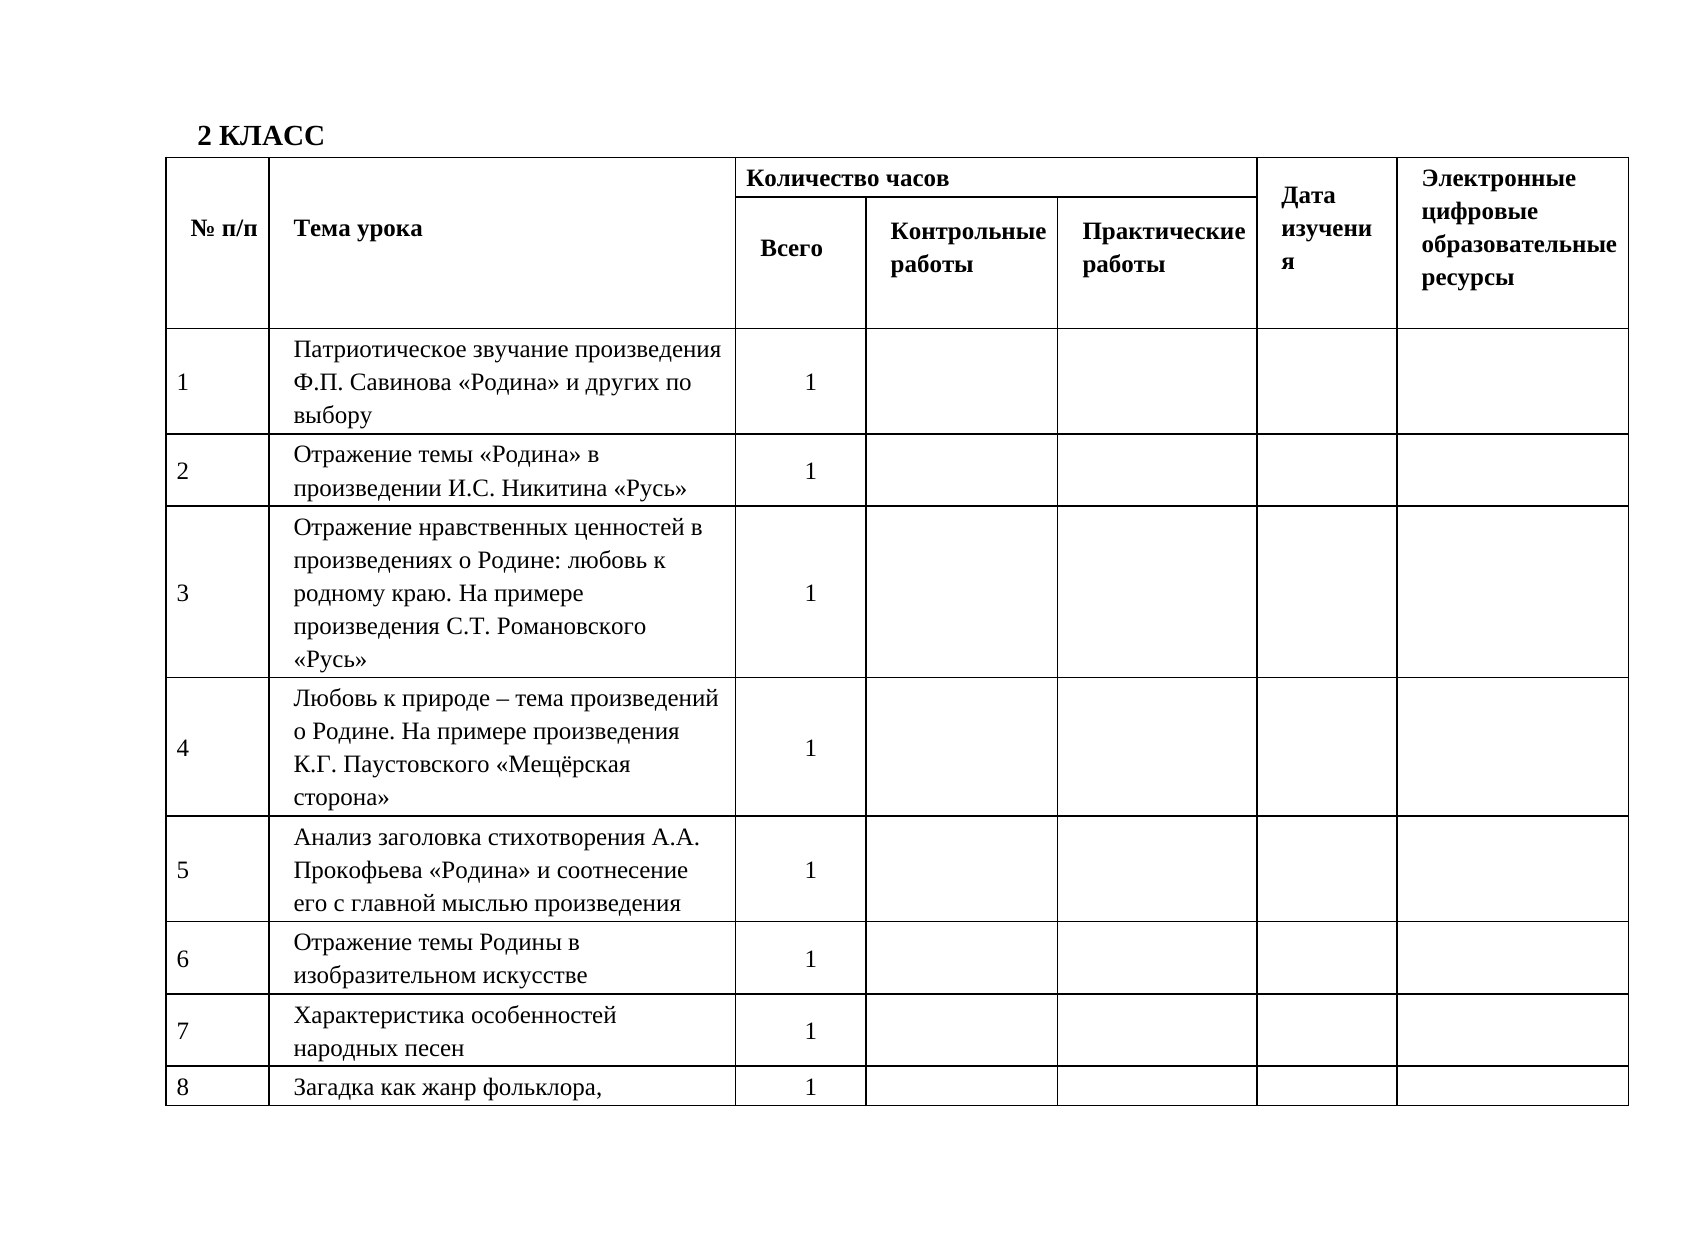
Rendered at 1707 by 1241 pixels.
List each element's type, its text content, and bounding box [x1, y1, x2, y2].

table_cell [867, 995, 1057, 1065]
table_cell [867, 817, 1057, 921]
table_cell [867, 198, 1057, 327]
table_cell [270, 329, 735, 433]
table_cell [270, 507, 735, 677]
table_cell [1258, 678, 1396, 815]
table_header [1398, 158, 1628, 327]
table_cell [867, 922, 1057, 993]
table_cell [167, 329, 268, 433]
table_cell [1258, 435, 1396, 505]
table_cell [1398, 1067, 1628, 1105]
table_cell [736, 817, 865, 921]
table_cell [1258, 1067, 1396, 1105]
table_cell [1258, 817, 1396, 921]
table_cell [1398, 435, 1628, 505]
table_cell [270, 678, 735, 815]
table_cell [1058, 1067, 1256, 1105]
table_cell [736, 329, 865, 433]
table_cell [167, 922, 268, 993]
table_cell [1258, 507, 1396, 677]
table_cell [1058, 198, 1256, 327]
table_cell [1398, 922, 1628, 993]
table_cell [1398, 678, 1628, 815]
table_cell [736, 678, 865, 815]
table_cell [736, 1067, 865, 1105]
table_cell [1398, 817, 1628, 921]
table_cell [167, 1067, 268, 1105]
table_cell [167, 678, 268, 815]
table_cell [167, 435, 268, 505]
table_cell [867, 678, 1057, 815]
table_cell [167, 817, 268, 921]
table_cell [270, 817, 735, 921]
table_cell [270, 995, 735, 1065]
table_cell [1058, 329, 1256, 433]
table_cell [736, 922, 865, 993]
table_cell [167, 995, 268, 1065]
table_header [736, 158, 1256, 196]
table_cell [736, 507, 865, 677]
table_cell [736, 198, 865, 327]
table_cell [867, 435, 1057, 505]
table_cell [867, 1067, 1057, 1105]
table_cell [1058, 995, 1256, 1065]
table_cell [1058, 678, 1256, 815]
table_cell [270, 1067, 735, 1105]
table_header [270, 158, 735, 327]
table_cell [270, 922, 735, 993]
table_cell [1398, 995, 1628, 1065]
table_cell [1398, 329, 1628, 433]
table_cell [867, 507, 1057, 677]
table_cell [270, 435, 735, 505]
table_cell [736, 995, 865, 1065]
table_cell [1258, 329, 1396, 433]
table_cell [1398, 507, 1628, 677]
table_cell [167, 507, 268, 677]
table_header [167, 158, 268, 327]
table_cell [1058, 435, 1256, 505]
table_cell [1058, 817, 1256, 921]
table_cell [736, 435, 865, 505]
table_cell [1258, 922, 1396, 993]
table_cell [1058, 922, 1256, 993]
text 2 КЛАСС [190, 118, 1618, 152]
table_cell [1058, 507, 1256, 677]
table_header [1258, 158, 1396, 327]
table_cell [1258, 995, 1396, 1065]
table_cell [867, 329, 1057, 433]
